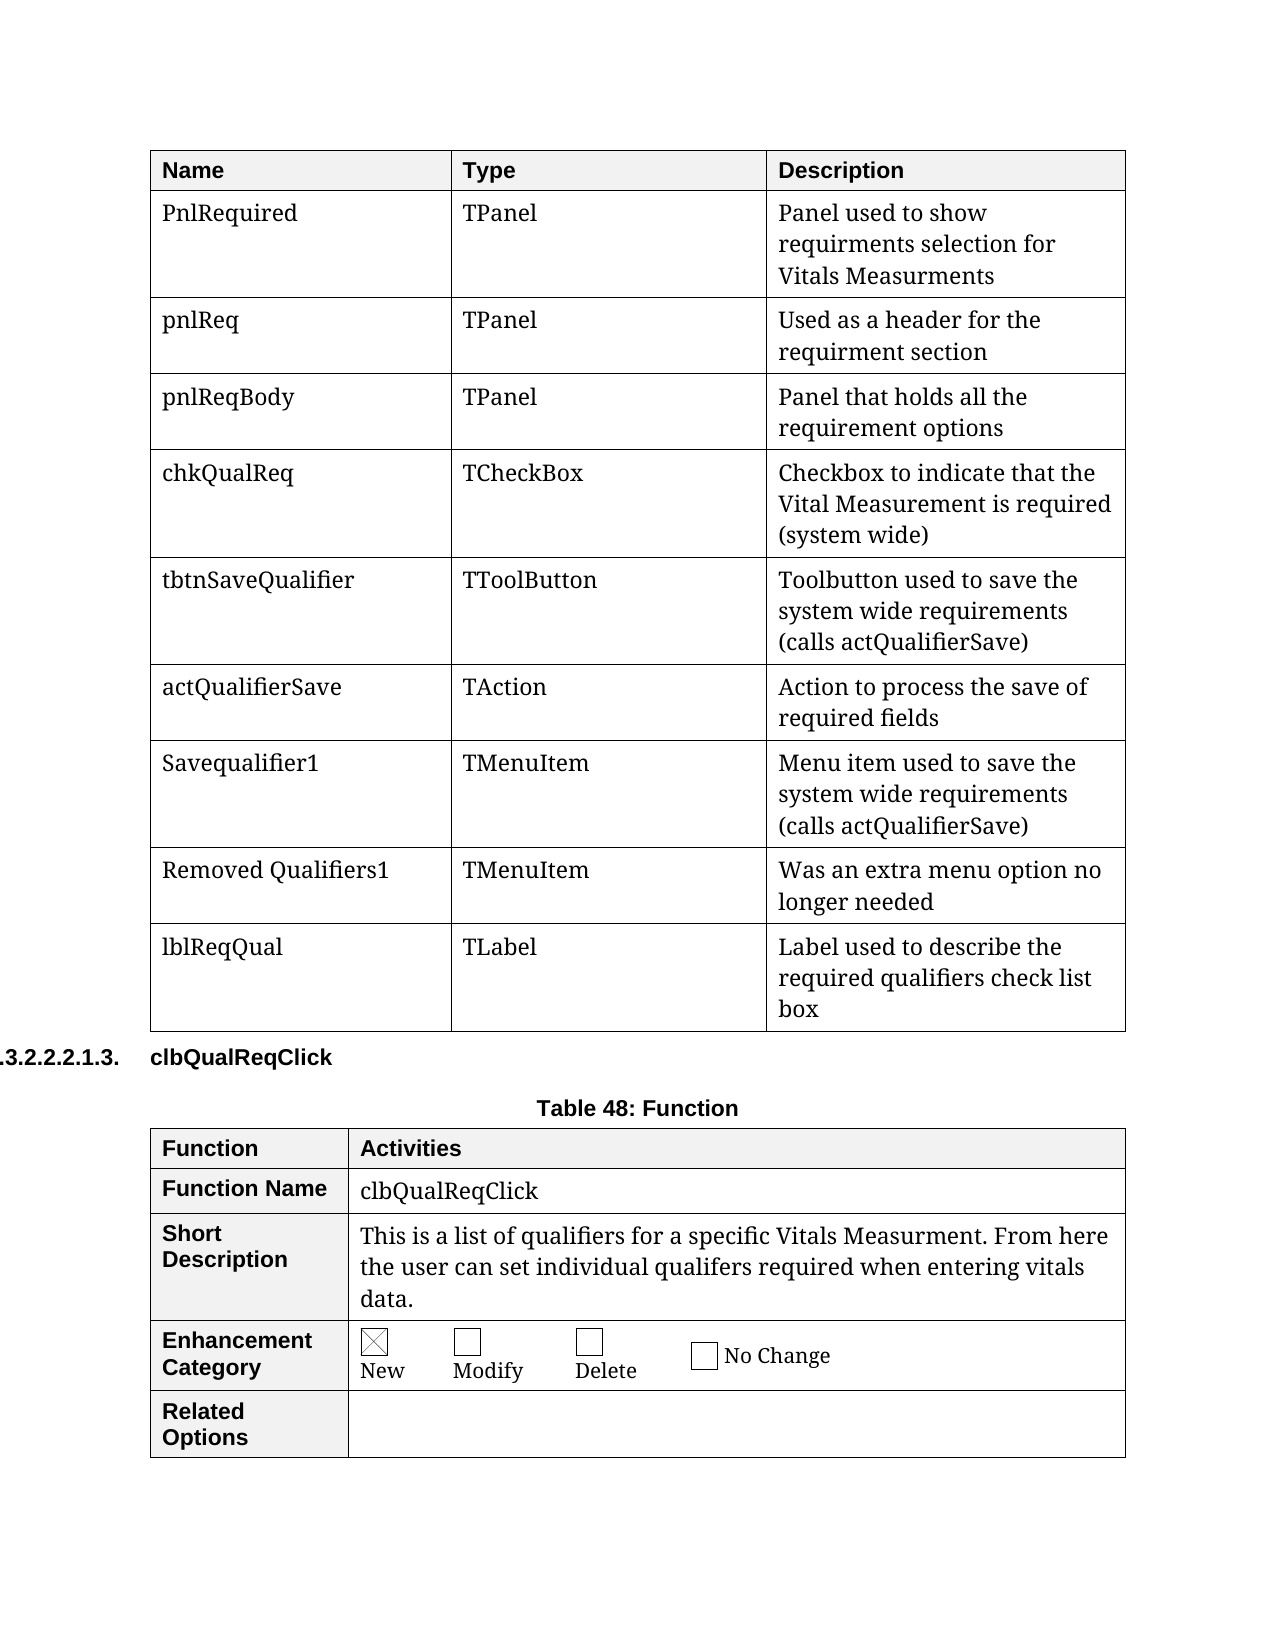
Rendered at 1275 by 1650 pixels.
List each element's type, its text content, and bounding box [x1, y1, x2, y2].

table_header Name [151, 151, 451, 190]
table_cell TAction [452, 665, 766, 740]
table_cell New [349, 1321, 441, 1390]
table_header Type [452, 151, 766, 190]
table_cell pnlReqBody [151, 374, 451, 449]
table_cell Savequalifier1 [151, 741, 451, 847]
table_cell This is a list of qualifiers for a specific Vitals Measurment. From here the user can set individual qualifers required when entering vitals data. [349, 1214, 1125, 1320]
table_cell TPanel [452, 298, 766, 373]
table_cell Panel used to show requirments selection for Vitals Measurments [767, 191, 1125, 297]
table_cell Enhancement Category [151, 1321, 348, 1390]
table_cell TMenuItem [452, 741, 766, 847]
table_cell Toolbutton used to save the system wide requirements (calls actQualifierSave) [767, 558, 1125, 664]
table_cell Function Name [151, 1169, 348, 1213]
table_cell No Change [679, 1321, 1125, 1390]
table_cell TCheckBox [452, 450, 766, 557]
table_cell clbQualReqClick [349, 1169, 1125, 1213]
table_cell Modify [441, 1321, 563, 1390]
table_cell Menu item used to save the system wide requirements (calls actQualifierSave) [767, 741, 1125, 847]
text Table 48: Function [150, 1095, 1125, 1122]
table_cell Short Description [151, 1214, 348, 1320]
table_cell tbtnSaveQualifier [151, 558, 451, 664]
table_cell lblReqQual [151, 924, 451, 1031]
table_header Function [151, 1129, 348, 1168]
table_cell TPanel [452, 374, 766, 449]
table_cell TToolButton [452, 558, 766, 664]
table_cell [349, 1391, 1125, 1457]
table_cell Delete [564, 1321, 679, 1390]
table_cell pnlReq [151, 298, 451, 373]
table_header Activities [349, 1129, 1125, 1168]
table_cell Related Options [151, 1391, 348, 1457]
table_cell Action to process the save of required fields [767, 665, 1125, 740]
table_cell Panel that holds all the requirement options [767, 374, 1125, 449]
table_cell actQualifierSave [151, 665, 451, 740]
table_cell TMenuItem [452, 848, 766, 923]
table_cell Checkbox to indicate that the Vital Measurement is required (system wide) [767, 450, 1125, 557]
table_cell TPanel [452, 191, 766, 297]
table_cell Used as a header for the requirment section [767, 298, 1125, 373]
table_cell PnlRequired [151, 191, 451, 297]
table_cell Removed Qualifiers1 [151, 848, 451, 923]
table_cell TLabel [452, 924, 766, 1031]
table_cell Label used to describe the required qualifiers check list box [767, 924, 1125, 1031]
table_cell chkQualReq [151, 450, 451, 557]
table_header Description [767, 151, 1125, 190]
table_cell Was an extra menu option no longer needed [767, 848, 1125, 923]
subtitle clbQualReqClick [0, 1044, 1125, 1070]
